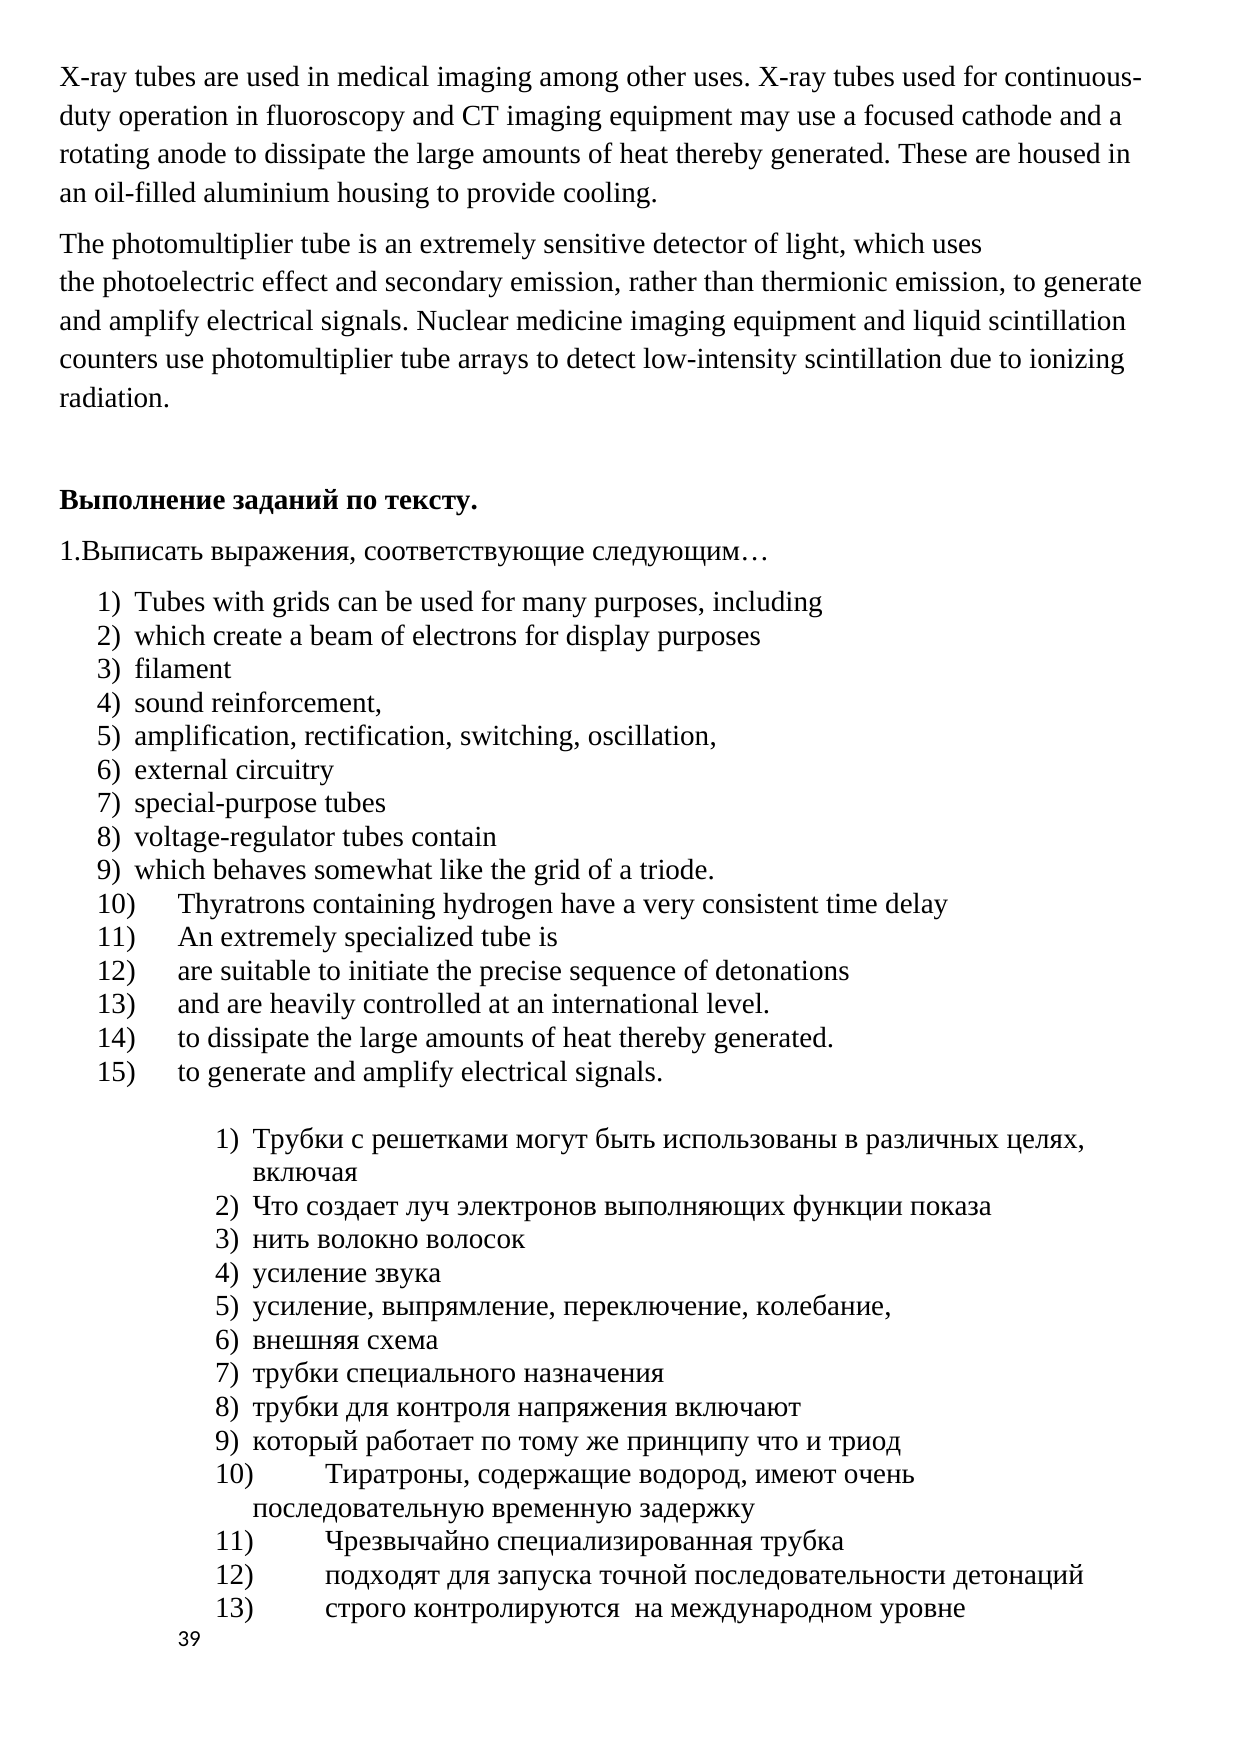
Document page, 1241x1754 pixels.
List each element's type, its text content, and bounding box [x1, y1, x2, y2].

list трубки специального назначения [215, 1356, 1152, 1389]
list are suitable to initiate the precise sequence of detonations [97, 953, 1152, 987]
list special-purpose tubes [97, 785, 1152, 819]
list to dissipate the large amounts of heat thereby generated. [97, 1020, 1152, 1054]
list Трубки с решетками могут быть использованы в различных целях, включая [215, 1121, 1152, 1188]
list усиление звука [215, 1255, 1152, 1288]
text The photomultiplier tube is an extremely sensitive detector of light, which uses the photoelectric effect and secondary emission, rather than thermionic emission, to generate and amplify electrical signals. Nuclear medicine imaging equipment and liquid scintillation counters use photomultiplier tube arrays to detect low-intensity scintillation due to ionizing radiation. [59, 226, 1152, 413]
list Tubes with grids can be used for many purposes, including [97, 584, 1152, 618]
list внешняя схема [215, 1322, 1152, 1356]
list подходят для запуска точной последовательности детонаций [215, 1557, 1152, 1590]
list sound reinforcement, [97, 685, 1152, 718]
list filament [97, 651, 1152, 685]
list строго контролируются на международном уровне [215, 1590, 1152, 1624]
list усиление, выпрямление, переключение, колебание, [215, 1288, 1152, 1322]
list external circuitry [97, 752, 1152, 785]
text Выполнение заданий по тексту. [59, 482, 1152, 516]
list Что создает луч электронов выполняющих функции показа [215, 1188, 1152, 1221]
list Чрезвычайно специализированная трубка [215, 1523, 1152, 1557]
list amplification, rectification, switching, oscillation, [97, 718, 1152, 752]
list трубки для контроля напряжения включают [215, 1389, 1152, 1423]
text 1.Выписать выражения, соответствующие следующим… [59, 533, 1152, 567]
list to generate and amplify electrical signals. [97, 1054, 1152, 1087]
list which behaves somewhat like the grid of a triode. [97, 852, 1152, 886]
list and are heavily controlled at an international level. [97, 987, 1152, 1020]
list which create a beam of electrons for display purposes [97, 618, 1152, 651]
list Тиратроны, содержащие водород, имеют очень последовательную временную задержку [215, 1456, 1152, 1523]
list An extremely specialized tube is [97, 919, 1152, 953]
list нить волокно волосок [215, 1221, 1152, 1255]
list voltage-regulator tubes contain [97, 819, 1152, 852]
text X-ray tubes are used in medical imaging among other uses. X-ray tubes used for continuous-duty operation in fluoroscopy and CT imaging equipment may use a focused cathode and a rotating anode to dissipate the large amounts of heat thereby generated. These are housed in an oil-filled aluminium housing to provide cooling. [59, 59, 1152, 208]
list Thyratrons containing hydrogen have a very consistent time delay [97, 886, 1152, 919]
list который работает по тому же принципу что и триод [215, 1423, 1152, 1456]
